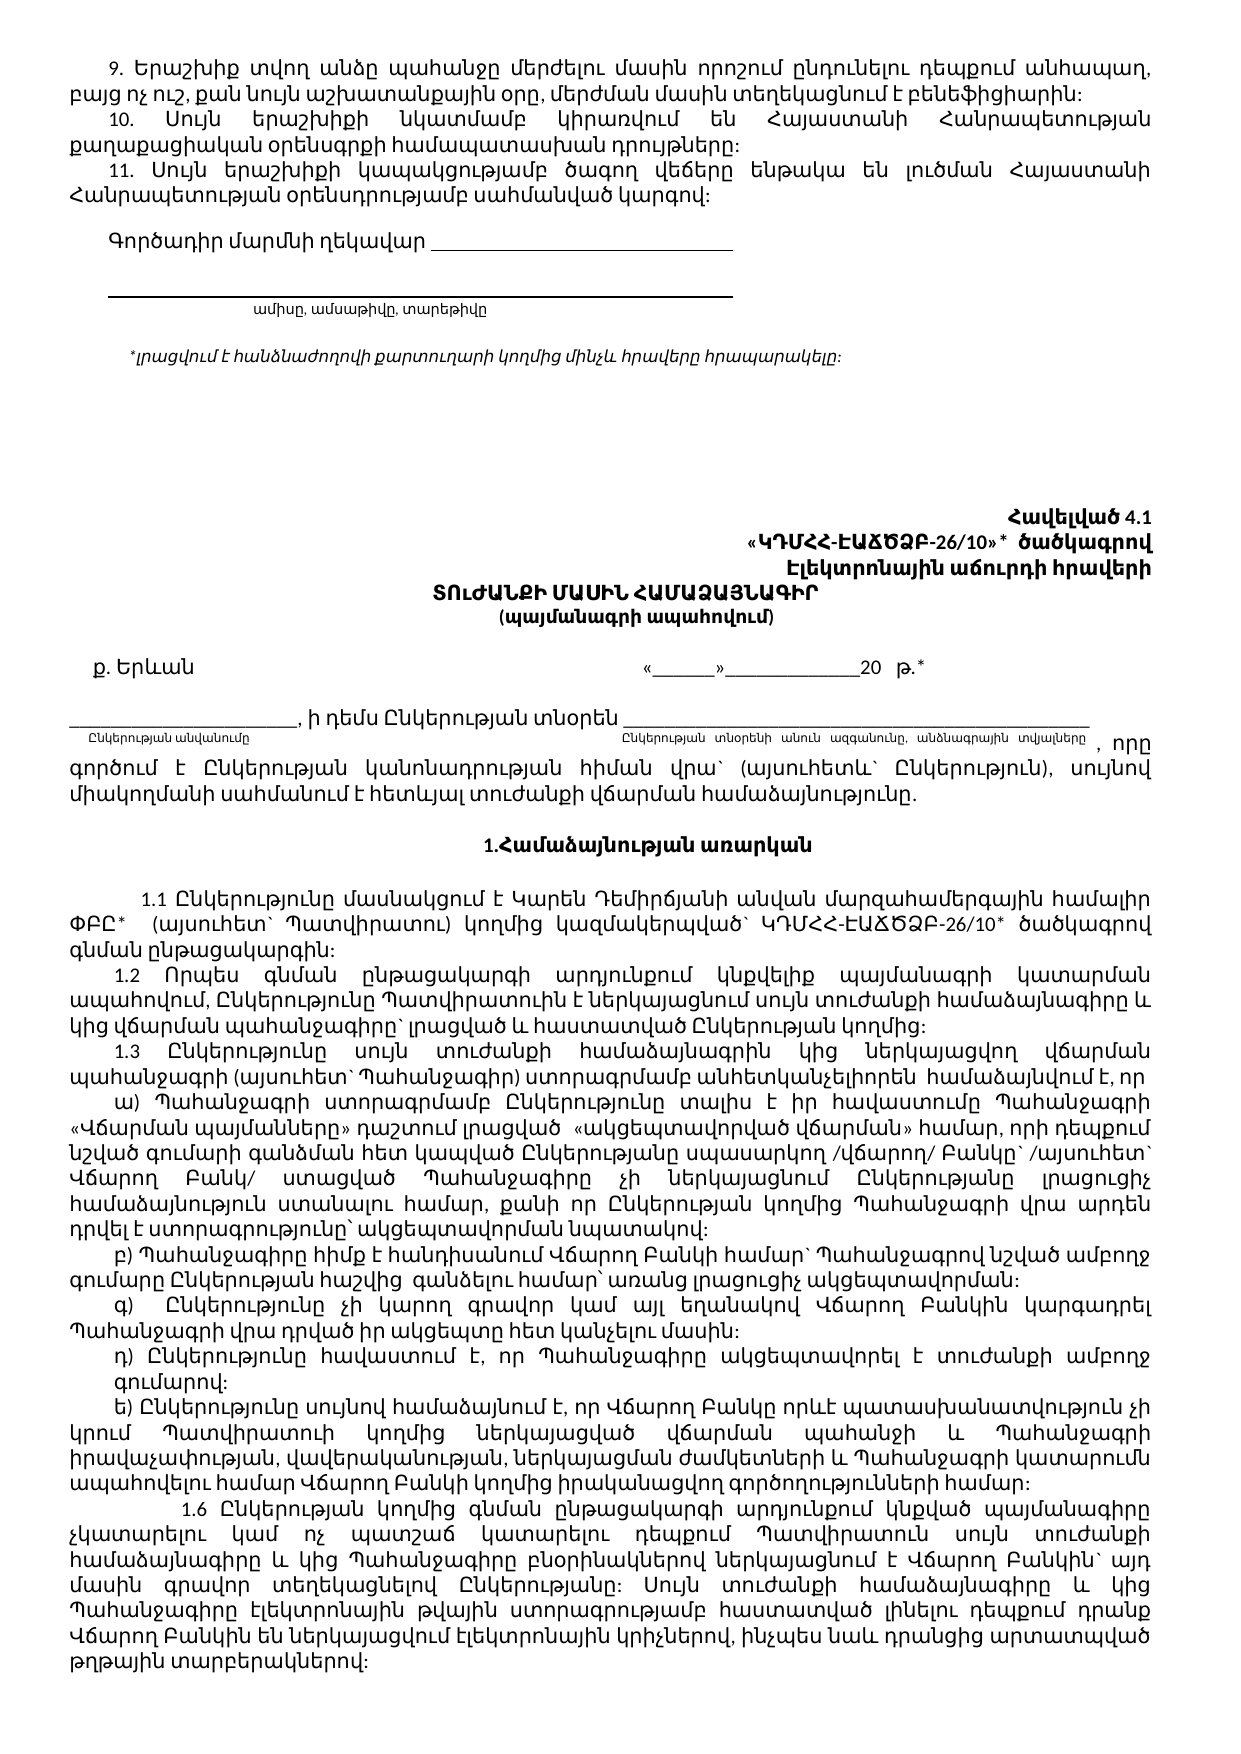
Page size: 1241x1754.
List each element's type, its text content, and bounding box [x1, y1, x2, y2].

text ՏՈւԺԱՆՔԻ ՄԱՍԻՆ ՀԱՄԱՁԱՅՆԱԳԻՐ [69, 580, 1152, 606]
text «ԿԴՄՀՀ-ԷԱՃԾՁԲ-26/10»* ծածկագրով [69, 529, 1152, 555]
text 9. Երաշխիք տվող անձը պահանջը մերժելու մասին որոշում ընդունելու դեպքում անհապաղ, բայց ոչ ուշ, քան նույն աշխատանքային օրը, մերժման մասին տեղեկացնում է բենեֆիցիարին: [69, 56, 1152, 106]
text 1.3 Ընկերությունը սույն տուժանքի համաձայնագրին կից ներկայացվող վճարման պահանջագրի (այսուհետ` Պահանջագիր) ստորագրմամբ անհետկանչելիորեն համաձայնվում է, որ [69, 1038, 1152, 1089]
text 1.Համաձայնության առարկան [144, 832, 1152, 857]
text 1.2 Որպես գնման ընթացակարգի արդյունքում կնքվելիք պայմանագրի կատարման ապահովում, Ընկերությունը Պատվիրատուին է ներկայացնում սույն տուժանքի համաձայնագիրը և կից վճարման պահանջագիրը` լրացված և հաստատված Ընկերության կողմից: [69, 962, 1152, 1038]
text գ) Ընկերությունը չի կարող գրավոր կամ այլ եղանակով Վճարող Բանկին կարգադրել Պահանջագրի վրա դրված իր ակցեպտը հետ կանչելու մասին: [69, 1293, 1152, 1343]
text Հավելված 4.1 [69, 504, 1152, 529]
text 1.1 Ընկերությունը մասնակցում է Կարեն Դեմիրճյանի անվան մարզահամերգային համալիր ՓԲԸ* (այսուհետ` Պատվիրատու) կողմից կազմակերպված` ԿԴՄՀՀ-ԷԱՃԾՁԲ-26/10* ծածկագրով գնման ընթացակարգին: [69, 886, 1152, 962]
text Գործադիր մարմնի ղեկավար [69, 228, 1152, 254]
text 10. Սույն երաշխիքի նկատմամբ կիրառվում են Հայաստանի Հանրապետության քաղաքացիական օրենսգրքի համապատասխան դրույթները: [69, 106, 1152, 157]
text դ) Ընկերությունը հավաստում է, որ Պահանջագիրը ակցեպտավորել է տուժանքի ամբողջ գումարով: [113, 1343, 1152, 1394]
text (պայմանագրի ապահովում) [69, 606, 1152, 628]
text 11. Սույն երաշխիքի կապակցությամբ ծագող վեճերը ենթակա են լուծման Հայաստանի Հանրապետության օրենսդրությամբ սահմանված կարգով: [69, 157, 1152, 208]
text բ) Պահանջագիրը հիմք է հանդիսանում Վճարող Բանկի համար` Պահանջագրով նշված ամբողջ գումարը Ընկերության հաշվից գանձելու համար՝ առանց լրացուցիչ ակցեպտավորման: [69, 1242, 1152, 1293]
text 1.6 Ընկերության կողմից գնման ընթացակարգի արդյունքում կնքված պայմանագիրը չկատարելու կամ ոչ պատշաճ կատարելու դեպքում Պատվիրատուն սույն տուժանքի համաձայնագիրը և կից Պահանջագիրը բնօրինակներով ներկայացնում է Վճարող Բանկին` այդ մասին գրավոր տեղեկացնելով Ընկերությանը: Սույն տուժանքի համաձայնագիրը և կից Պահանջագիրը էլեկտրոնային թվային ստորագրությամբ հաստատված լինելու դեպքում դրանք Վճարող Բանկին են ներկայացվում էլեկտրոնային կրիչներով, ինչպես նաև դրանցից արտատպված թղթային տարբերակներով: [69, 1496, 1152, 1674]
text ա) Պահանջագրի ստորագրմամբ Ընկերությունը տալիս է իր հավաստումը Պահանջագրի «Վճարման պայմանները» դաշտում լրացված «ակցեպտավորված վճարման» համար, որի դեպքում նշված գումարի գանձման հետ կապված Ընկերությանը սպասարկող /վճարող/ Բանկը` /այսուհետ` Վճարող Բանկ/ ստացված Պահանջագիրը չի ներկայացնում Ընկերությանը լրացուցիչ համաձայնություն ստանալու համար, քանի որ Ընկերության կողմից Պահանջագրի վրա արդեն դրվել է ստորագրությունը՝ ակցեպտավորման նպատակով: [69, 1089, 1152, 1242]
text *լրացվում է հանձնաժողովի քարտուղարի կողմից մինչև հրավերը հրապարակելը: [69, 346, 1152, 366]
text ք. Երևան «______»_____________20 թ.* [69, 654, 1152, 679]
text ______________________, ի դեմս Ընկերության տնօրեն _____________________________________________ [69, 705, 1152, 730]
text ամիսը, ամսաթիվը, տարեթիվը [69, 300, 1152, 331]
text Էլեկտրոնային աճուրդի հրավերի [69, 555, 1152, 580]
text ե) Ընկերությունը սույնով համաձայնում է, որ Վճարող Բանկը որևէ պատասխանատվություն չի կրում Պատվիրատուի կողմից ներկայացված վճարման պահանջի և Պահանջագրի իրավաչափության, վավերականության, ներկայացման ժամկետների և Պահանջագրի կատարումն ապահովելու համար Վճարող Բանկի կողմից իրականացվող գործողությունների համար: [69, 1394, 1152, 1496]
text Ընկերության անվանումը Ընկերության տնօրենի անուն ազգանունը, անձնագրային տվյալները , որը գործում է Ընկերության կանոնադրության հիման վրա` (այսուհետև` Ընկերություն), սույնով միակողմանի սահմանում է հետևյալ տուժանքի վճարման համաձայնությունը. [69, 730, 1152, 806]
